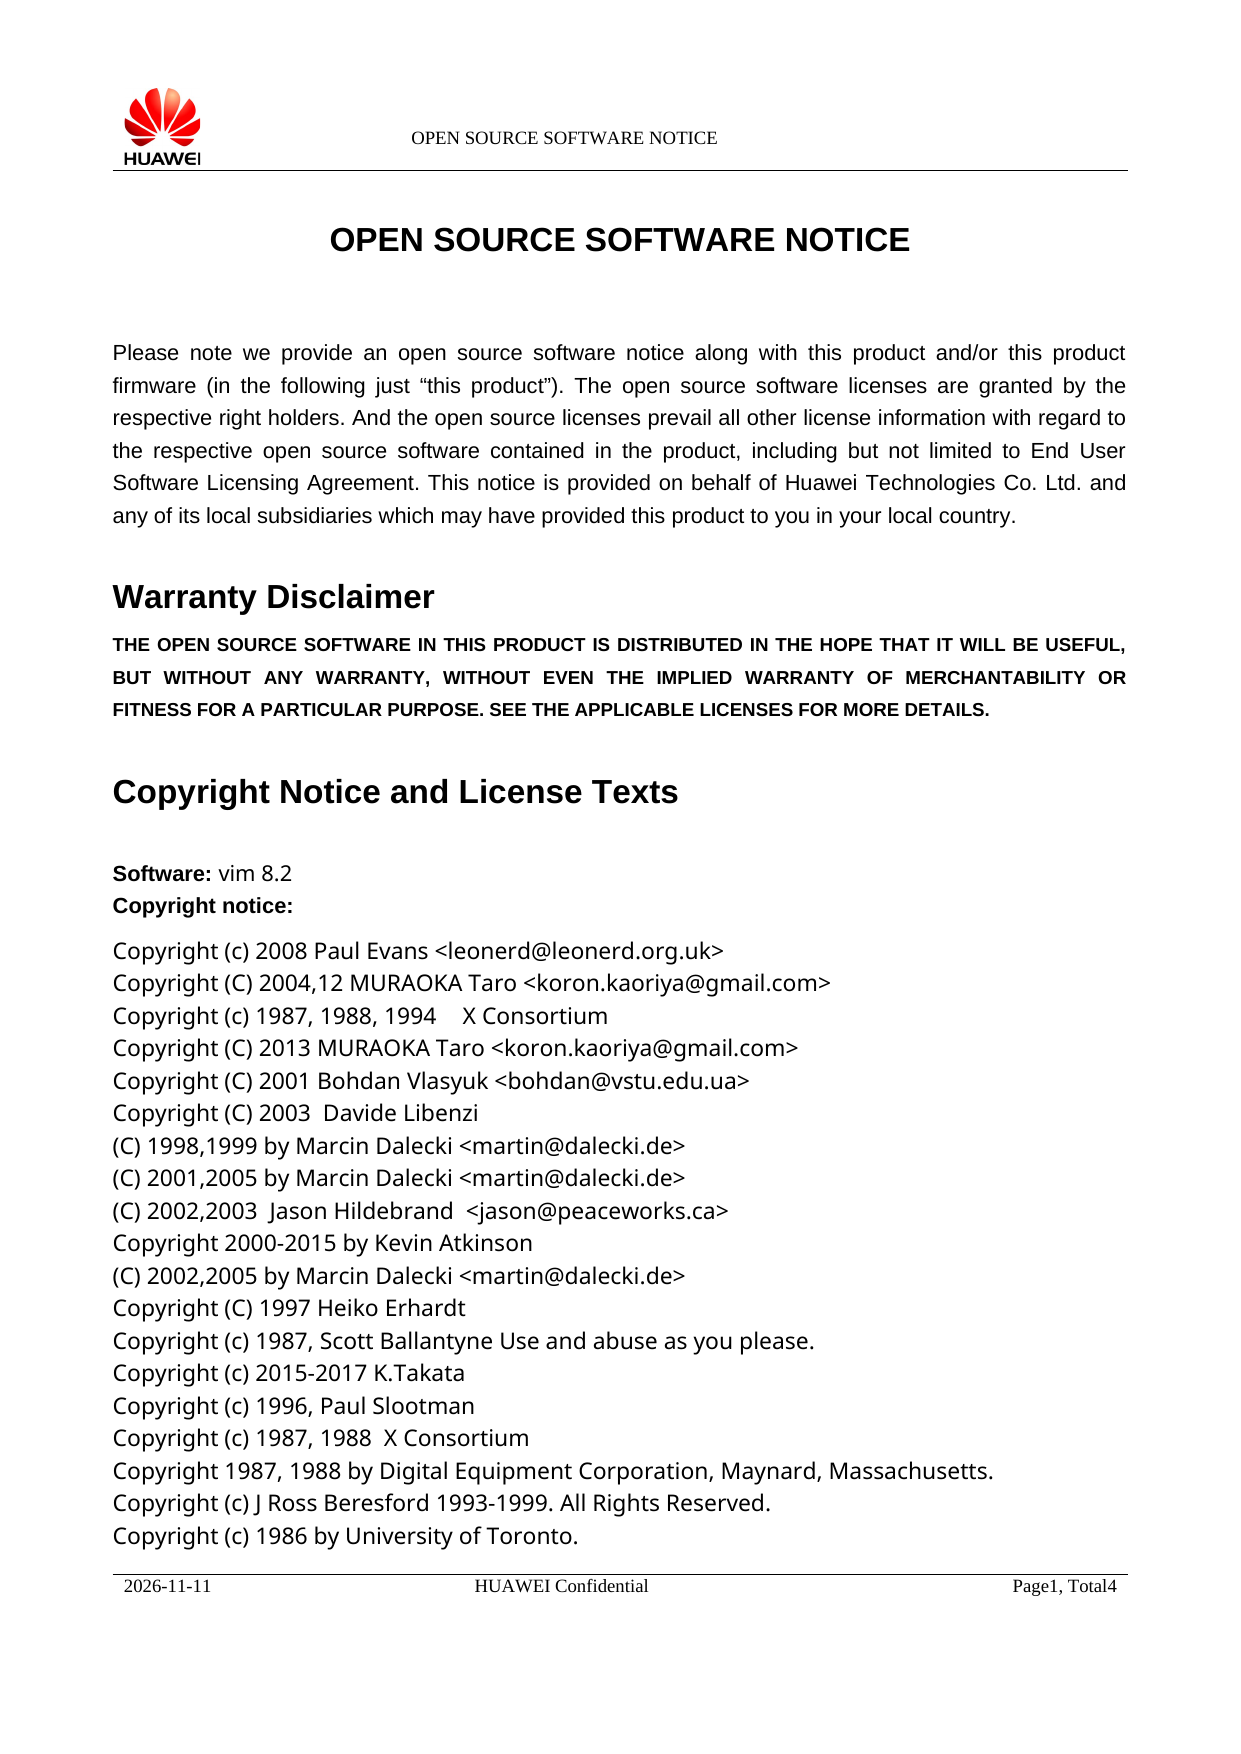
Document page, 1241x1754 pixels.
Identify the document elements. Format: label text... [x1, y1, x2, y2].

text Please note we provide an open source software notice along with this product and/or this product firmware (in the following just “this product”). The open source software licenses are granted by the respective right holders. And the open source licenses prevail all other license information with regard to the respective open source software contained in the product, including but not limited to End User Software Licensing Agreement. This notice is provided on behalf of Huawei Technologies Co. Ltd. and any of its local subsidiaries which may have provided this product to you in your local country. [112, 336, 1128, 531]
text Copyright Notice and License Texts [112, 759, 1128, 824]
text The open source software in this product is distributed in the hope that it will be useful, but WITHOUT ANY WARRANTY, without even the implied warranty of MERCHANTABILITY or FITNESS FOR A PARTICULAR PURPOSE. See the applicable licenses for more details. [112, 629, 1128, 726]
text Copyright notice: [112, 889, 1128, 921]
picture [124, 88, 201, 165]
title Software: vim 8.2 [112, 856, 1128, 889]
text OPEN SOURCE SOFTWARE NOTICE [112, 206, 1128, 271]
text Warranty Disclaimer [112, 564, 1128, 629]
